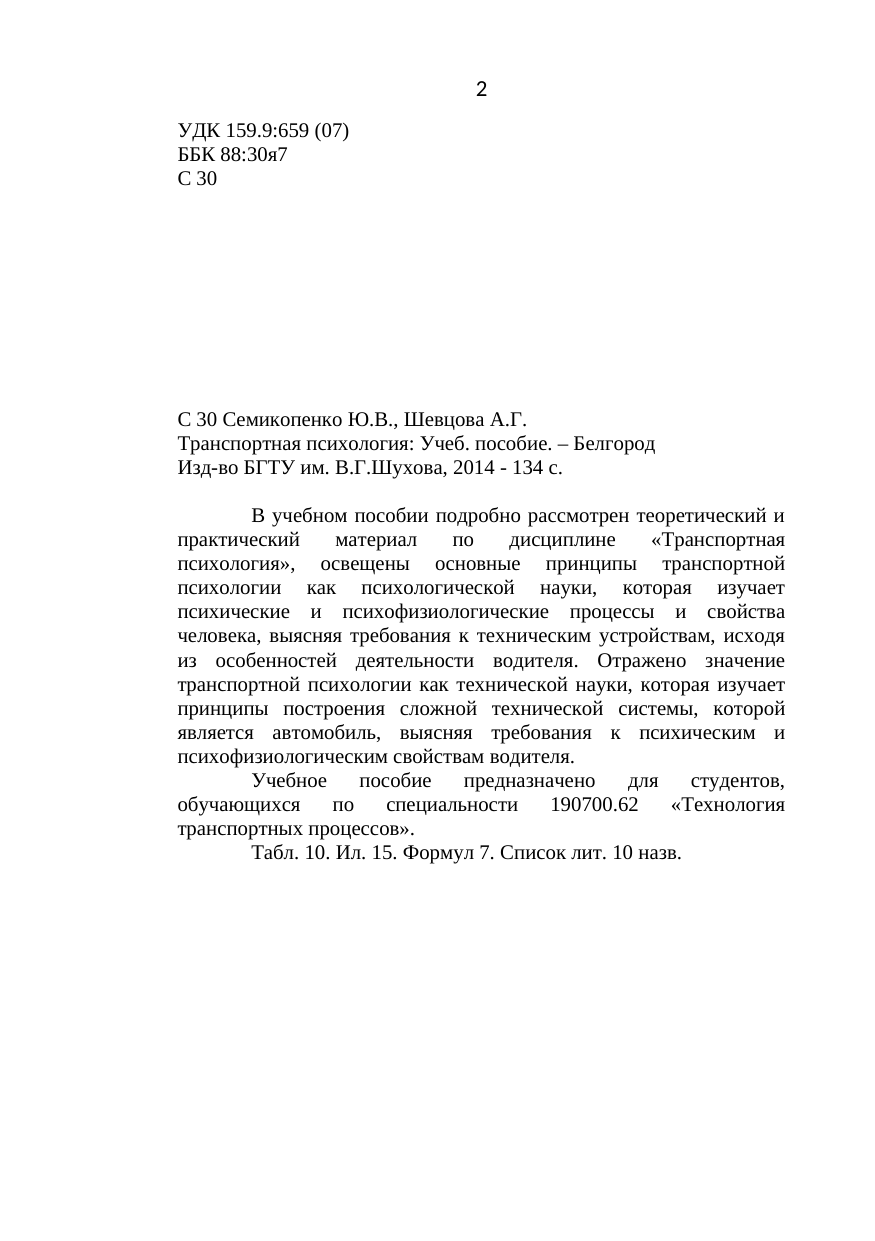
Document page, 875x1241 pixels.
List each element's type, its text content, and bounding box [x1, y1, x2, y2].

text В учебном пособии подробно рассмотрен теоретический и практический материал по дисциплине «Транспортная психология», освещены основные принципы транспортной психологии как психологической науки, которая изучает психические и психофизиологические процессы и свойства человека, выясняя требования к техническим устройствам, исходя из особенностей деятельности водителя. Отражено значение транспортной психологии как технической науки, которая изучает принципы построения сложной технической системы, которой является автомобиль, выясняя требования к психическим и психофизиологическим свойствам водителя. [177, 503, 786, 768]
text УДК 159.9:659 (07) [177, 118, 786, 142]
text Транспортная психология: Учеб. пособие. – Белгород [177, 431, 786, 455]
text С 30 [177, 166, 786, 190]
text Изд-во БГТУ им. В.Г.Шухова, 2014 - 134 с. [177, 455, 786, 479]
text С 30 Семикопенко Ю.В., Шевцова А.Г. [177, 407, 786, 431]
text Табл. 10. Ил. 15. Формул 7. Список лит. 10 назв. [177, 840, 786, 864]
text ББК 88:30я7 [177, 142, 786, 166]
text Учебное пособие предназначено для студентов, обучающихся по специальности 190700.62 «Технология транспортных процессов». [177, 768, 786, 840]
